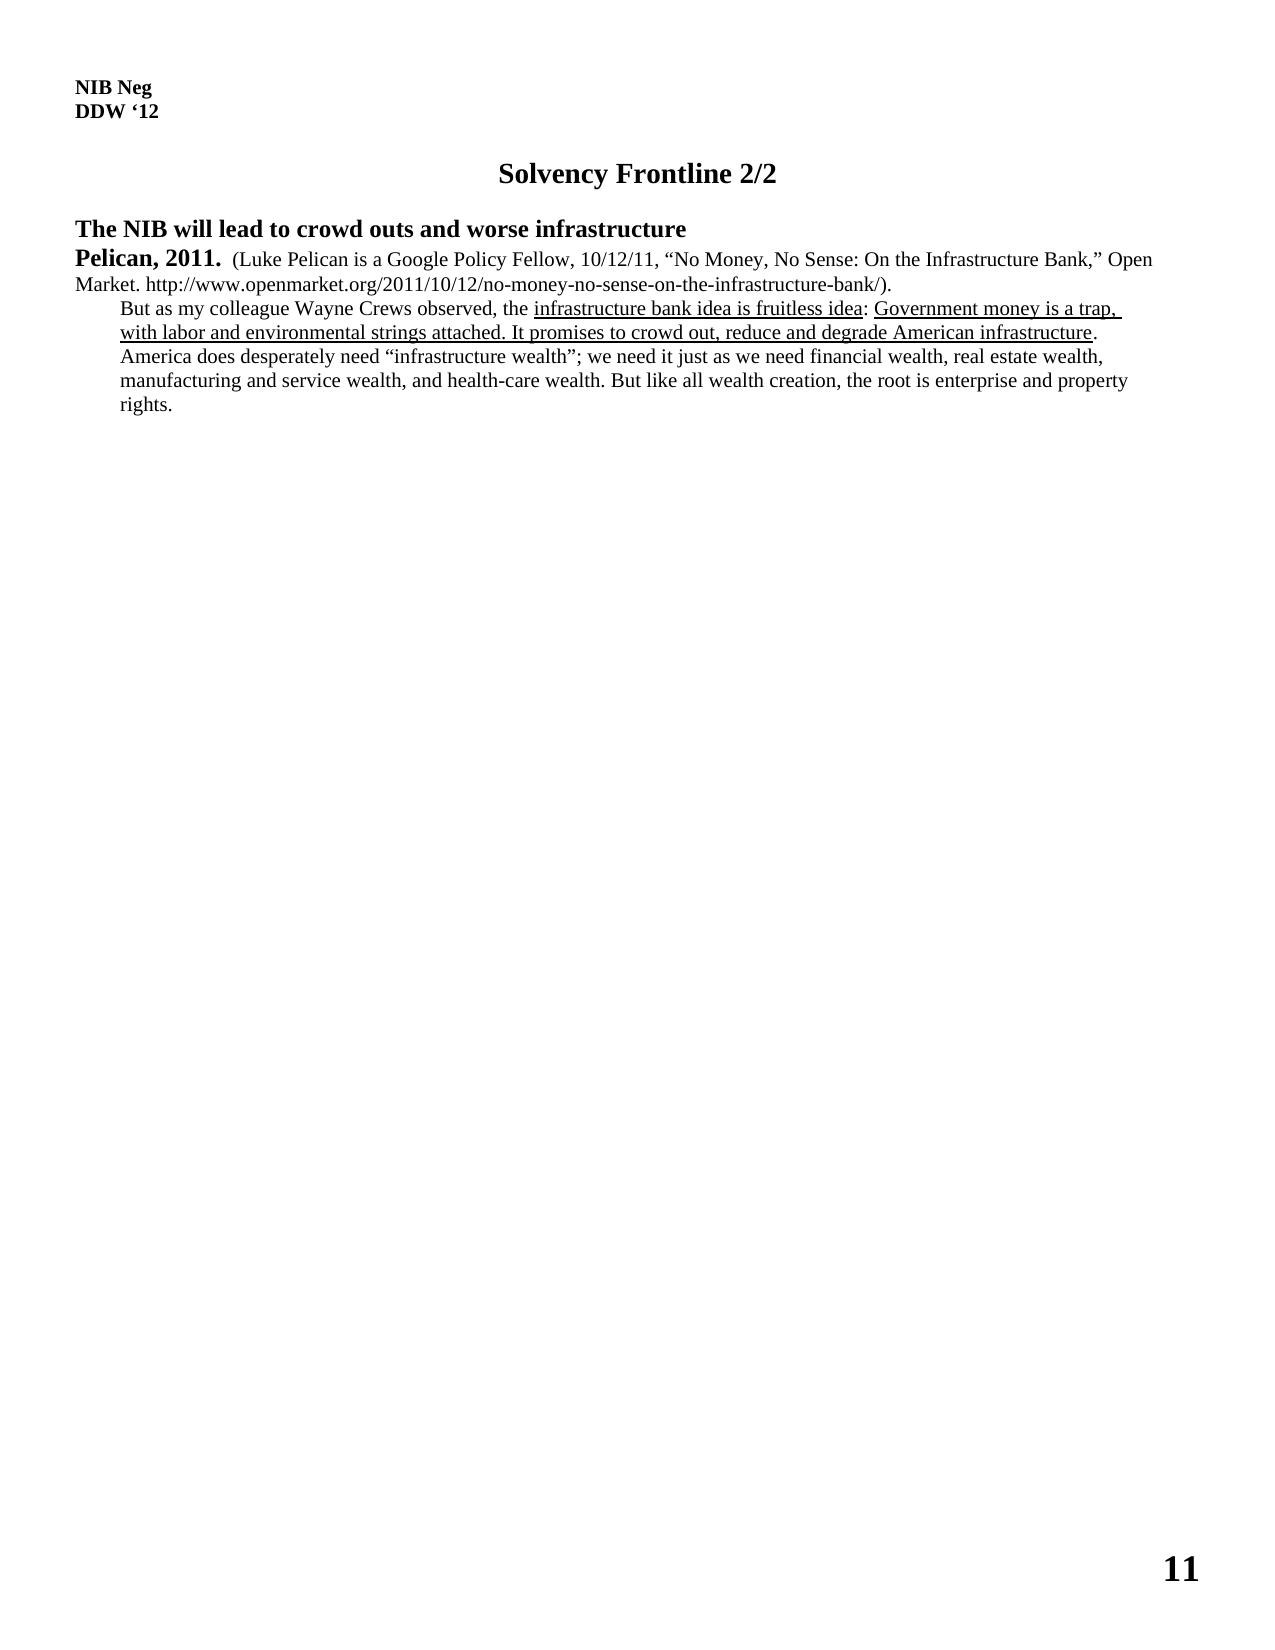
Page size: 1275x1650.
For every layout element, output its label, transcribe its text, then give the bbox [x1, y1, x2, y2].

text But as my colleague Wayne Crews observed, the infrastructure bank idea is fruitless idea: Government money is a trap, with labor and environmental strings attached. It promises to crowd out, reduce and degrade American infrastructure. America does desperately need “infrastructure wealth”; we need it just as we need financial wealth, real estate wealth, manufacturing and service wealth, and health-care wealth. But like all wealth creation, the root is enterprise and property rights. [120, 296, 1155, 416]
text Pelican, 2011. (Luke Pelican is a Google Policy Fellow, 10/12/11, “No Money, No Sense: On the Infrastructure Bank,” Open Market. http://www.openmarket.org/2011/10/12/no-money-no-sense-on-the-infrastructure-bank/). [75, 243, 1200, 296]
text The NIB will lead to crowd outs and worse infrastructure [75, 214, 1200, 243]
subtitle Solvency Frontline 2/2 [75, 157, 1200, 190]
